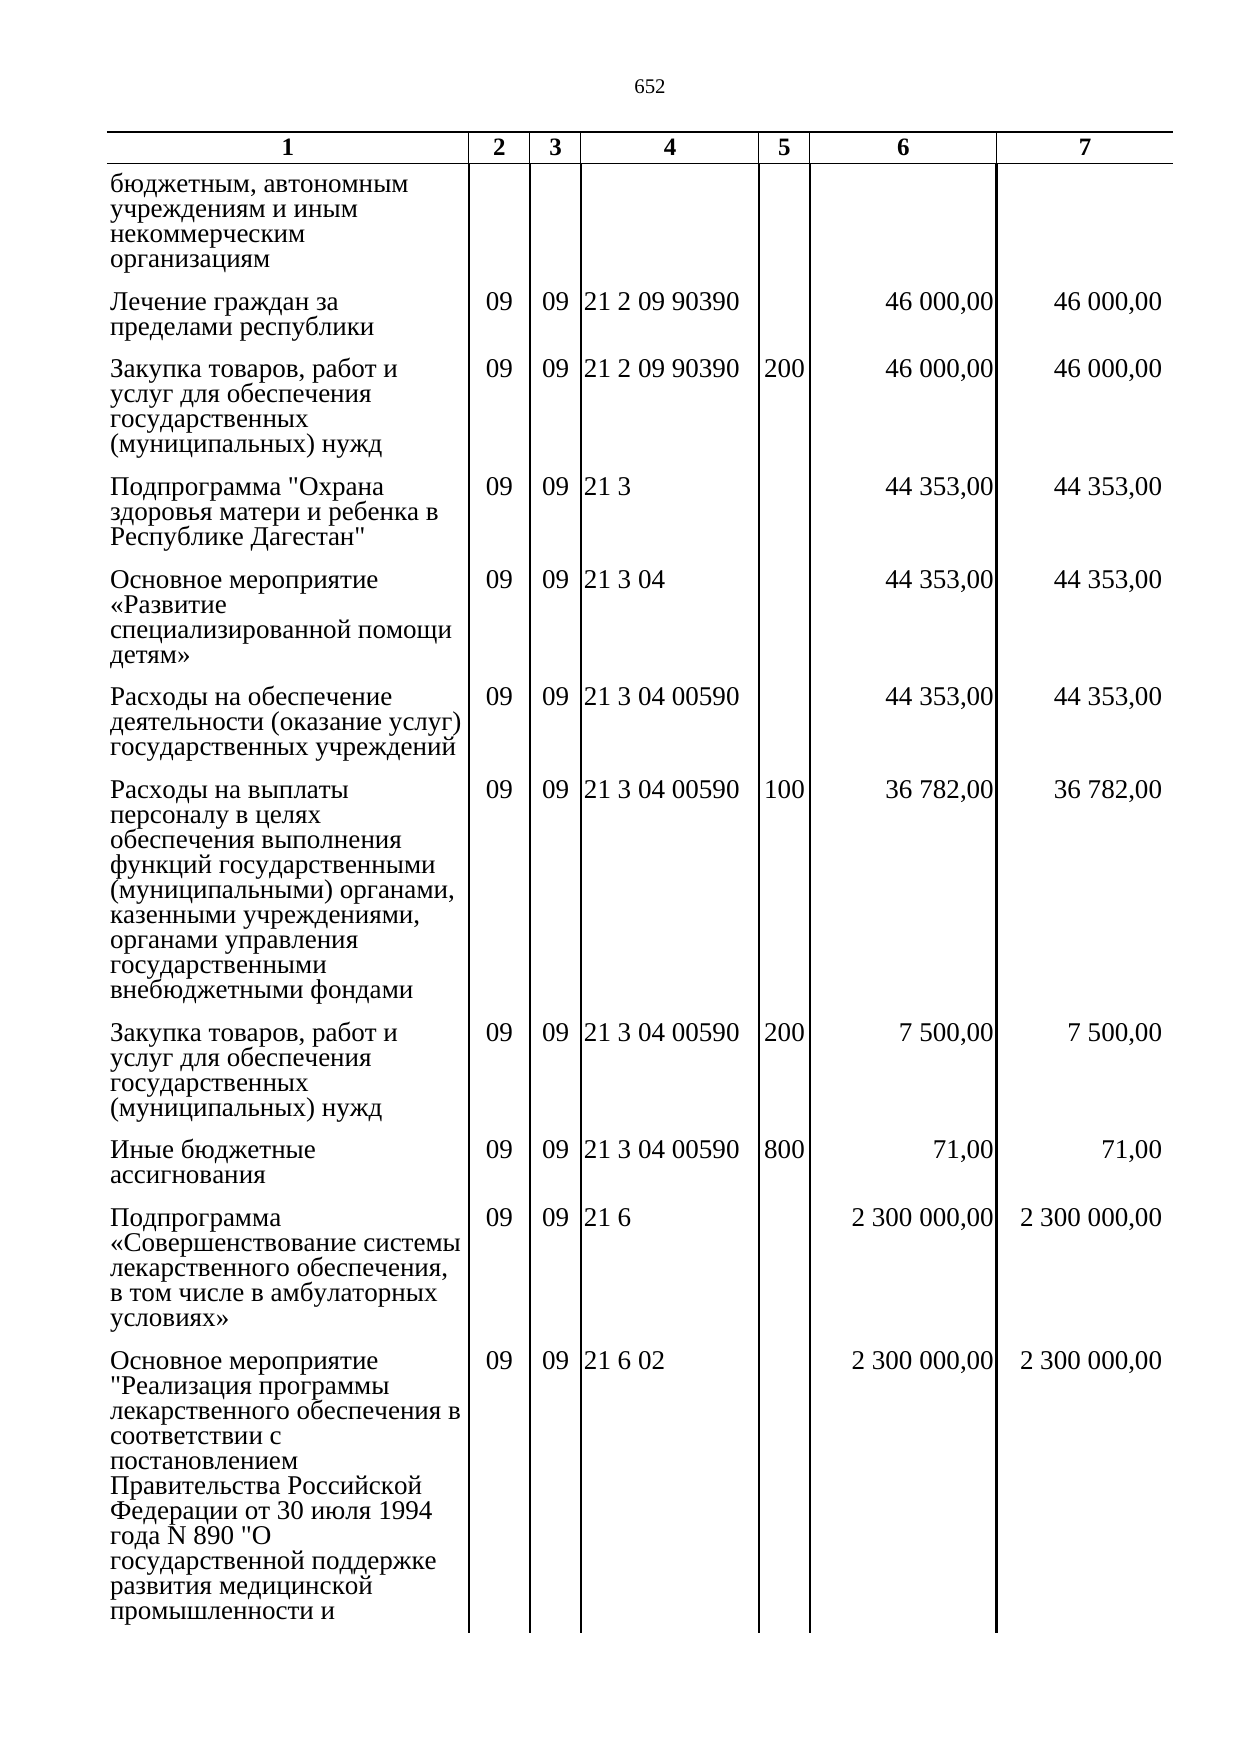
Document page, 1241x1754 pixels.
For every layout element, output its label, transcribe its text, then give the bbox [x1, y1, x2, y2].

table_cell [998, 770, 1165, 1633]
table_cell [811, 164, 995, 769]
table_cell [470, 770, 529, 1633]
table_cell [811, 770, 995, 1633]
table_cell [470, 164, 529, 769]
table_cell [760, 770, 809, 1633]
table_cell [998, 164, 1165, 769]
table_header 4 [581, 133, 758, 163]
table_header 5 [759, 133, 809, 163]
table_header 2 [469, 133, 529, 163]
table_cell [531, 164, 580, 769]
table_header 3 [530, 133, 580, 163]
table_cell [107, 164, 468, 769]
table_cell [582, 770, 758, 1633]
table_header 6 [810, 133, 996, 163]
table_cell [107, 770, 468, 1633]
table_header 7 [997, 133, 1173, 163]
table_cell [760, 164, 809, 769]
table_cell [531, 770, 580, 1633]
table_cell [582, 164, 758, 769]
table_header 1 [107, 133, 468, 163]
